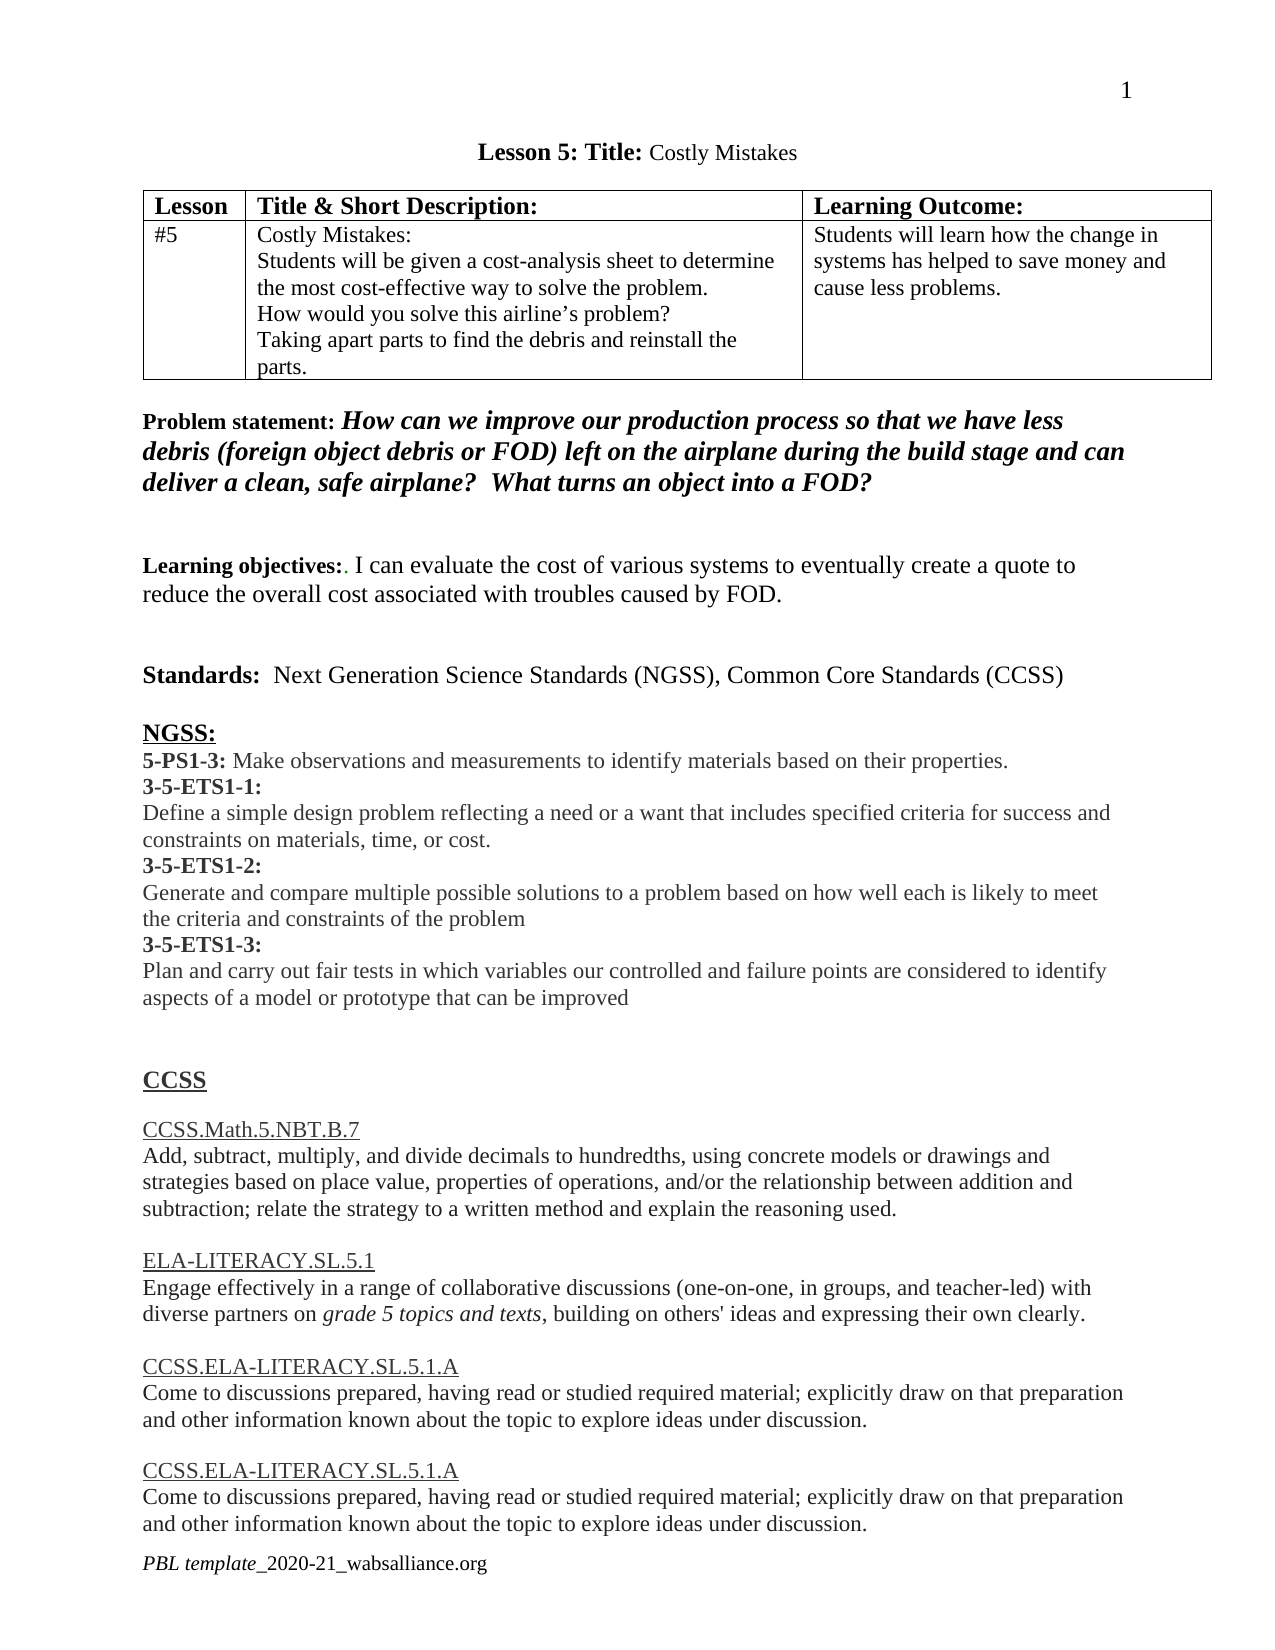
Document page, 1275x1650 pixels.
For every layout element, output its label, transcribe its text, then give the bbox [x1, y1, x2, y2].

text 3-5-ETS1-1: [142, 773, 1132, 799]
text Plan and carry out fair tests in which variables our controlled and failure points are considered to identify aspects of a model or prototype that can be improved [142, 958, 1132, 1010]
text Come to discussions prepared, having read or studied required material; explicitly draw on that preparation and other information known about the topic to explore ideas under discussion. [142, 1483, 1132, 1536]
text Come to discussions prepared, having read or studied required material; explicitly draw on that preparation and other information known about the topic to explore ideas under discussion. [142, 1379, 1132, 1432]
text CCSS.ELA-LITERACY.SL.5.1.A [142, 1457, 1132, 1483]
table_cell #5 [144, 221, 245, 379]
table_header Learning Outcome: [803, 191, 1211, 220]
text 3-5-ETS1-2: [142, 852, 1132, 878]
text Generate and compare multiple possible solutions to a problem based on how well each is likely to meet the criteria and constraints of the problem [142, 878, 1132, 931]
text Lesson 5: Title: Costly Mistakes [142, 137, 1132, 166]
text Define a simple design problem reflecting a need or a want that includes specified criteria for success and constraints on materials, time, or cost. [142, 799, 1132, 852]
text Problem statement: How can we improve our production process so that we have less debris (foreign object debris or FOD) left on the airplane during the build stage and can deliver a clean, safe airplane? What turns an object into a FOD? [142, 404, 1132, 498]
text Add, subtract, multiply, and divide decimals to hundredths, using concrete models or drawings and strategies based on place value, properties of operations, and/or the relationship between addition and subtraction; relate the strategy to a written method and explain the reasoning used. [142, 1142, 1132, 1221]
text 5-PS1-3: Make observations and measurements to identify materials based on their properties. [142, 747, 1132, 773]
text NGSS: [142, 718, 1132, 747]
text Engage effectively in a range of collaborative discussions (one-on-one, in groups, and teacher-led) with diverse partners on grade 5 topics and texts, building on others' ideas and expressing their own clearly. [142, 1274, 1132, 1327]
text CCSS.ELA-LITERACY.SL.5.1.A [142, 1353, 1132, 1379]
text Learning objectives:. I can evaluate the cost of various systems to eventually create a quote to reduce the overall cost associated with troubles caused by FOD. [142, 550, 1132, 608]
table_cell Costly Mistakes: Students will be given a cost-analysis sheet to determine the most cost-effective way to solve the problem. How would you solve this airline’s problem? Taking apart parts to find the debris and reinstall the parts. [246, 221, 802, 379]
text CCSS [142, 1065, 1132, 1094]
text ELA-LITERACY.SL.5.1 [142, 1247, 1132, 1274]
table_header Lesson [144, 191, 245, 220]
table_header Title & Short Description: [246, 191, 802, 220]
text Standards: Next Generation Science Standards (NGSS), Common Core Standards (CCSS) [142, 661, 1132, 689]
text CCSS.Math.5.NBT.B.7 [142, 1116, 1132, 1142]
table_cell Students will learn how the change in systems has helped to save money and cause less problems. [803, 221, 1211, 379]
text 3-5-ETS1-3: [142, 931, 1132, 958]
